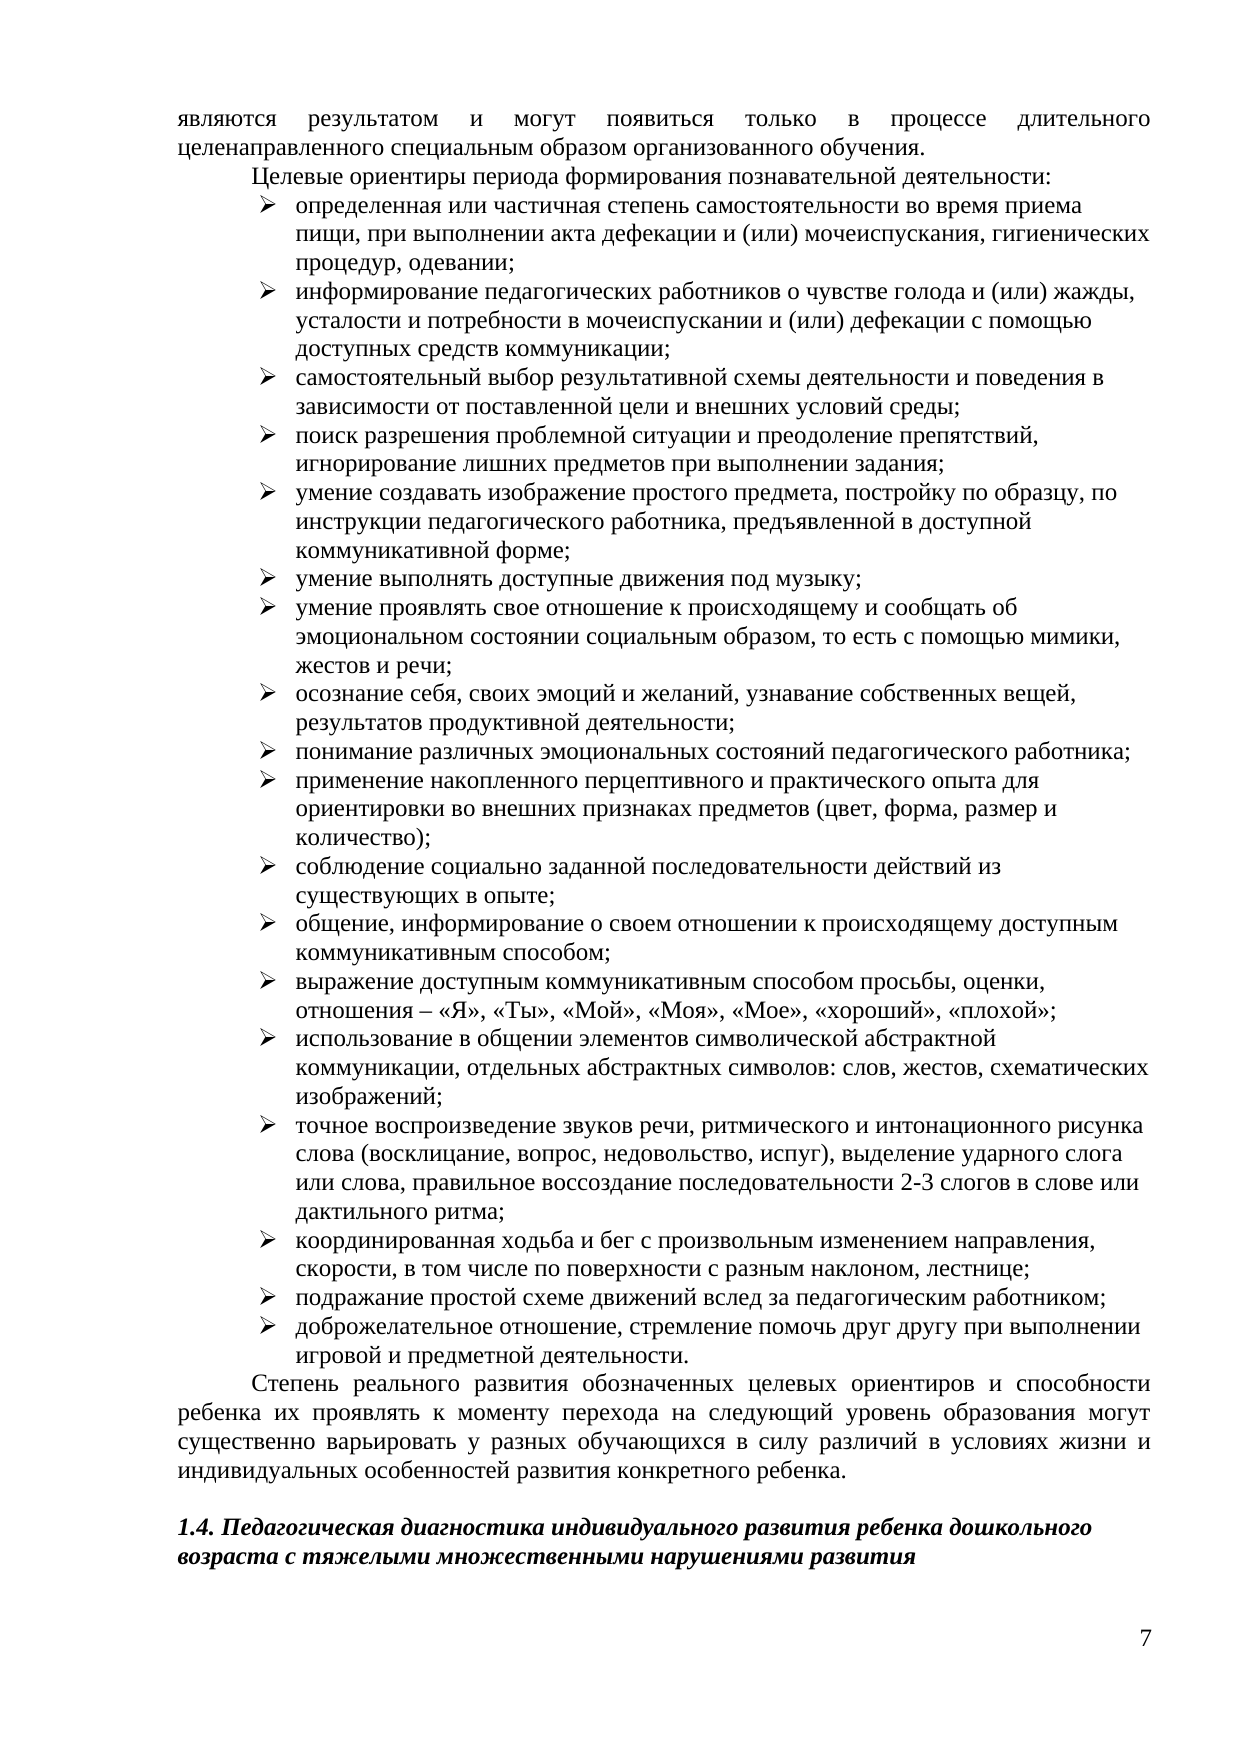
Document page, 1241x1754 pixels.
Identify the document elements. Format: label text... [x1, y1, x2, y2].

list соблюдение социально заданной последовательности действий из существующих в опыте; [258, 851, 1152, 908]
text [177, 103, 1152, 161]
list применение накопленного перцептивного и практического опыта для ориентировки во внешних признаках предметов (цвет, форма, размер и количество); [258, 765, 1152, 851]
list подражание простой схеме движений вслед за педагогическим работником; [258, 1282, 1152, 1311]
list информирование педагогических работников о чувстве голода и (или) жажды, усталости и потребности в мочеиспускании и (или) дефекации с помощью доступных средств коммуникации; [258, 276, 1152, 362]
list умение выполнять доступные движения под музыку; [258, 563, 1152, 592]
list доброжелательное отношение, стремление помочь друг другу при выполнении игровой и предметной деятельности. [258, 1311, 1152, 1368]
list общение, информирование о своем отношении к происходящему доступным коммуникативным способом; [258, 908, 1152, 966]
list использование в общении элементов символической абстрактной коммуникации, отдельных абстрактных символов: слов, жестов, схематических изображений; [258, 1023, 1152, 1110]
list координированная ходьба и бег с произвольным изменением направления, скорости, в том числе по поверхности с разным наклоном, лестнице; [258, 1225, 1152, 1282]
list точное воспроизведение звуков речи, ритмического и интонационного рисунка слова (восклицание, вопрос, недовольство, испуг), выделение ударного слога или слова, правильное воссоздание последовательности 2-3 слогов в слове или дактильного ритма; [258, 1110, 1152, 1225]
list осознание себя, своих эмоций и желаний, узнавание собственных вещей, результатов продуктивной деятельности; [258, 678, 1152, 736]
list понимание различных эмоциональных состояний педагогического работника; [258, 736, 1152, 765]
list самостоятельный выбор результативной схемы деятельности и поведения в зависимости от поставленной цели и внешних условий среды; [258, 362, 1152, 420]
list выражение доступным коммуникативным способом просьбы, оценки, отношения – «Я», «Ты», «Мой», «Моя», «Мое», «хороший», «плохой»; [258, 966, 1152, 1023]
list поиск разрешения проблемной ситуации и преодоление препятствий, игнорирование лишних предметов при выполнении задания; [258, 420, 1152, 477]
text Целевые ориентиры периода формирования познавательной деятельности: [177, 161, 1152, 190]
list 1.4. Педагогическая диагностика индивидуального развития ребенка дошкольного возраста с тяжелыми множественными нарушениями развития [177, 1512, 1152, 1570]
list определенная или частичная степень самостоятельности во время приема пищи, при выполнении акта дефекации и (или) мочеиспускания, гигиенических процедур, одевании; [258, 190, 1152, 276]
list умение создавать изображение простого предмета, постройку по образцу, по инструкции педагогического работника, предъявленной в доступной коммуникативной форме; [258, 477, 1152, 563]
list умение проявлять свое отношение к происходящему и сообщать об эмоциональном состоянии социальным образом, то есть с помощью мимики, жестов и речи; [258, 592, 1152, 678]
text Степень реального развития обозначенных целевых ориентиров и способности ребенка их проявлять к моменту перехода на следующий уровень образования могут существенно варьировать у разных обучающихся в силу различий в условиях жизни и индивидуальных особенностей развития конкретного ребенка. [177, 1368, 1152, 1483]
